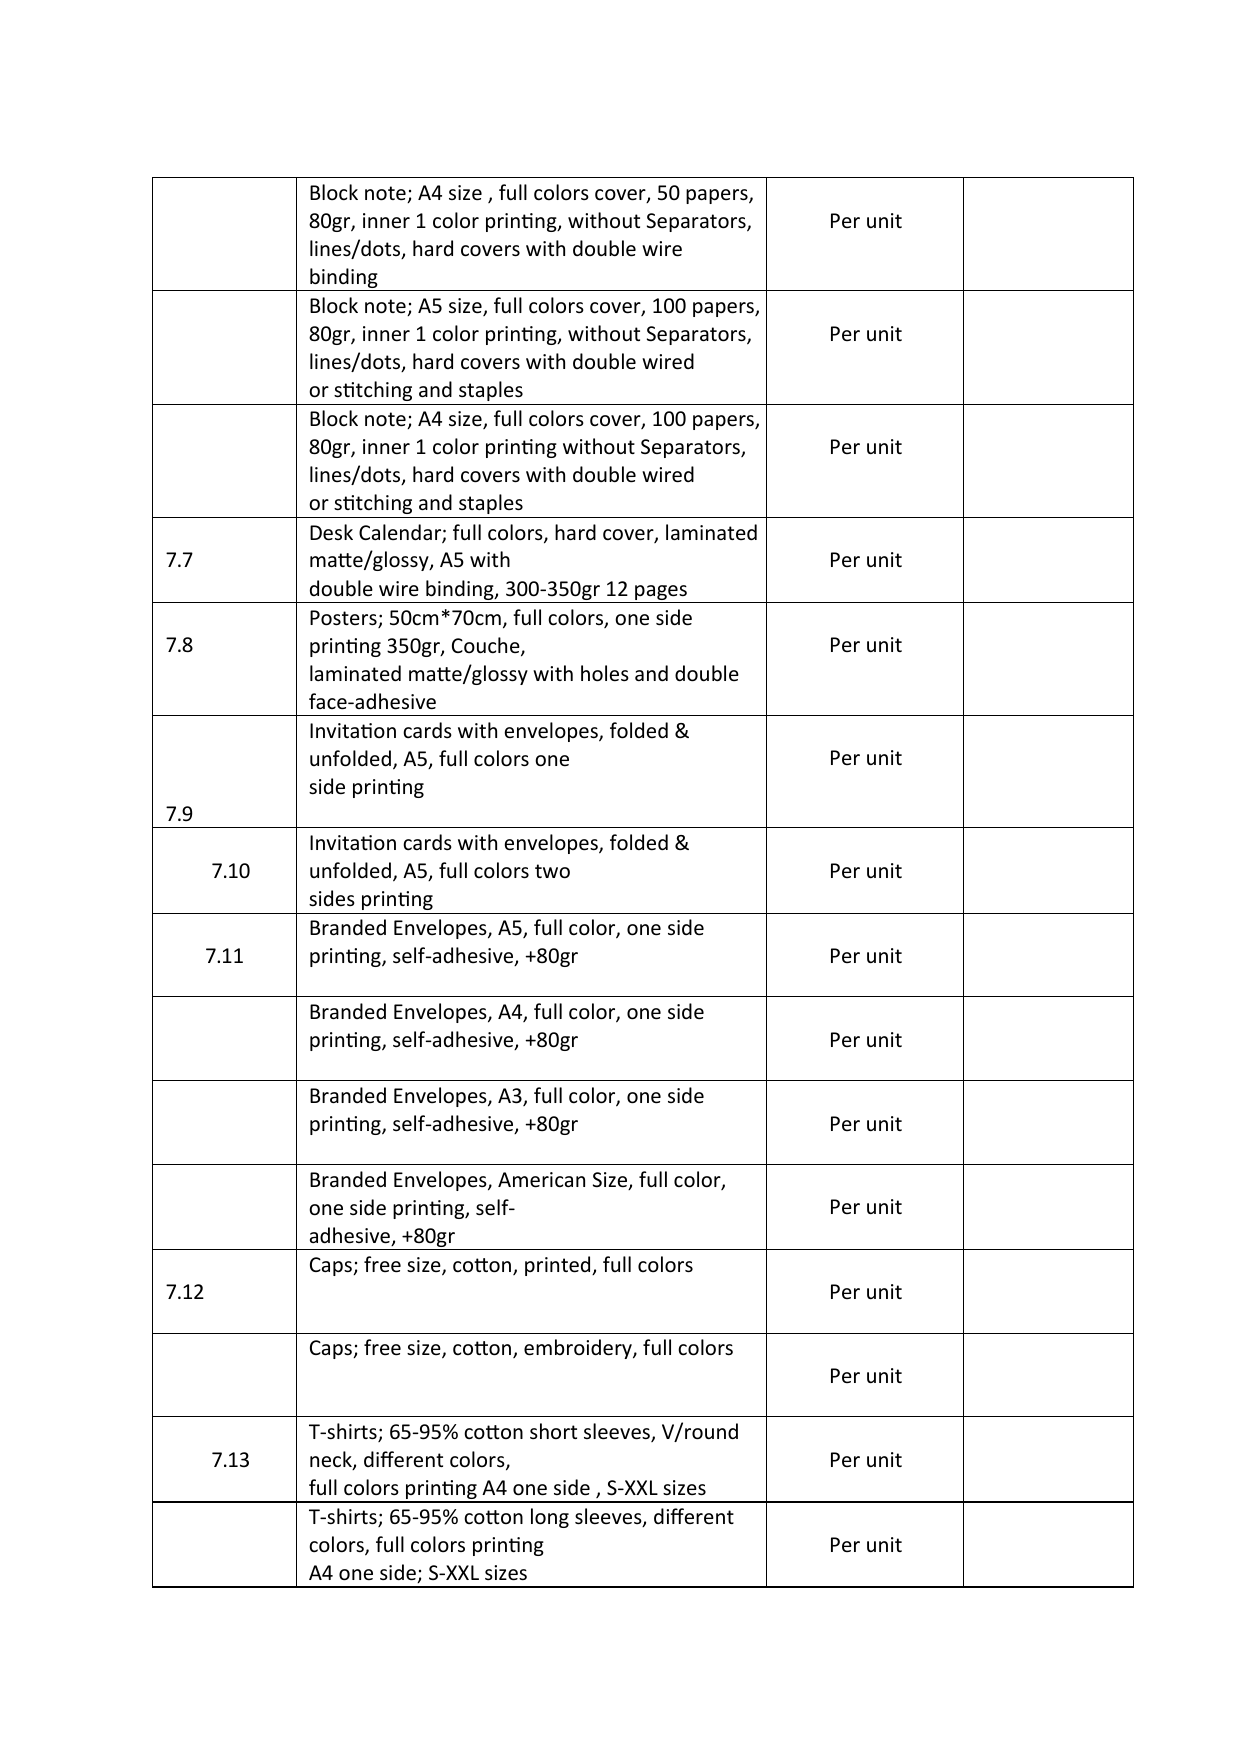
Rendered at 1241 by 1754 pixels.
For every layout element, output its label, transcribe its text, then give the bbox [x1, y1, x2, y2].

table_cell Per unit [767, 1503, 963, 1586]
table_cell 7.12 [153, 1250, 296, 1332]
table_cell [964, 1417, 1133, 1501]
table_cell [153, 1503, 296, 1586]
table_cell Per unit [767, 1081, 963, 1164]
table_cell Caps; free size, cotton, embroidery, full colors [297, 1334, 766, 1416]
table_cell [153, 1334, 296, 1416]
table_cell 7.7 [153, 518, 296, 602]
table_cell Posters; 50cm*70cm, full colors, one side printing 350gr, Couche, laminated matte/glossy with holes and double face-adhesive [297, 603, 766, 715]
table_cell Per unit [767, 716, 963, 827]
table_cell [153, 997, 296, 1080]
table_cell [964, 914, 1133, 996]
table_cell [964, 178, 1133, 290]
table_cell [964, 1334, 1133, 1416]
table_cell [964, 828, 1133, 912]
table_cell Per unit [767, 1165, 963, 1249]
table_cell [964, 997, 1133, 1080]
table_cell Invitation cards with envelopes, folded & unfolded, A5, full colors one side printing [297, 716, 766, 827]
table_cell Per unit [767, 178, 963, 290]
table_cell [964, 1165, 1133, 1249]
table_cell Per unit [767, 518, 963, 602]
table_cell [153, 291, 296, 403]
table_cell [964, 1250, 1133, 1332]
table_cell 7.11 [153, 914, 296, 996]
table_cell Desk Calendar; full colors, hard cover, laminated matte/glossy, A5 with double wire binding, 300-350gr 12 pages [297, 518, 766, 602]
table_cell Per unit [767, 291, 963, 403]
table_cell 7.8 [153, 603, 296, 715]
table_cell Caps; free size, cotton, printed, full colors [297, 1250, 766, 1332]
table_cell [964, 1081, 1133, 1164]
table_cell Branded Envelopes, A4, full color, one side printing, self-adhesive, +80gr [297, 997, 766, 1080]
table_cell Invitation cards with envelopes, folded & unfolded, A5, full colors two sides printing [297, 828, 766, 912]
table_cell 7.10 [153, 828, 296, 912]
table_cell Per unit [767, 1250, 963, 1332]
table_cell Per unit [767, 828, 963, 912]
table_cell [964, 405, 1133, 517]
table_cell [153, 1081, 296, 1164]
table_cell [153, 1165, 296, 1249]
table_cell Per unit [767, 914, 963, 996]
table_cell Per unit [767, 603, 963, 715]
table_cell Per unit [767, 1417, 963, 1501]
table_cell Branded Envelopes, American Size, full color, one side printing, self- adhesive, +80gr [297, 1165, 766, 1249]
table_cell 7.9 [153, 716, 296, 827]
table_cell Block note; A5 size, full colors cover, 100 papers, 80gr, inner 1 color printing, without Separators, lines/dots, hard covers with double wired or stitching and staples [297, 291, 766, 403]
table_cell Per unit [767, 405, 963, 517]
table_cell Per unit [767, 1334, 963, 1416]
table_cell T-shirts; 65-95% cotton short sleeves, V/round neck, different colors, full colors printing A4 one side , S-XXL sizes [297, 1417, 766, 1501]
table_cell Block note; A4 size , full colors cover, 50 papers, 80gr, inner 1 color printing, without Separators, lines/dots, hard covers with double wire binding [297, 178, 766, 290]
table_cell [153, 405, 296, 517]
table_cell [964, 1503, 1133, 1586]
table_cell T-shirts; 65-95% cotton long sleeves, different colors, full colors printing A4 one side; S-XXL sizes [297, 1503, 766, 1586]
table_cell [964, 603, 1133, 715]
table_cell Branded Envelopes, A5, full color, one side printing, self-adhesive, +80gr [297, 914, 766, 996]
table_cell Per unit [767, 997, 963, 1080]
table_cell [964, 716, 1133, 827]
table_cell Branded Envelopes, A3, full color, one side printing, self-adhesive, +80gr [297, 1081, 766, 1164]
table_cell [964, 518, 1133, 602]
table_cell [964, 291, 1133, 403]
table_cell Block note; A4 size, full colors cover, 100 papers, 80gr, inner 1 color printing without Separators, lines/dots, hard covers with double wired or stitching and staples [297, 405, 766, 517]
table_cell 7.13 [153, 1417, 296, 1501]
table_cell [153, 178, 296, 290]
